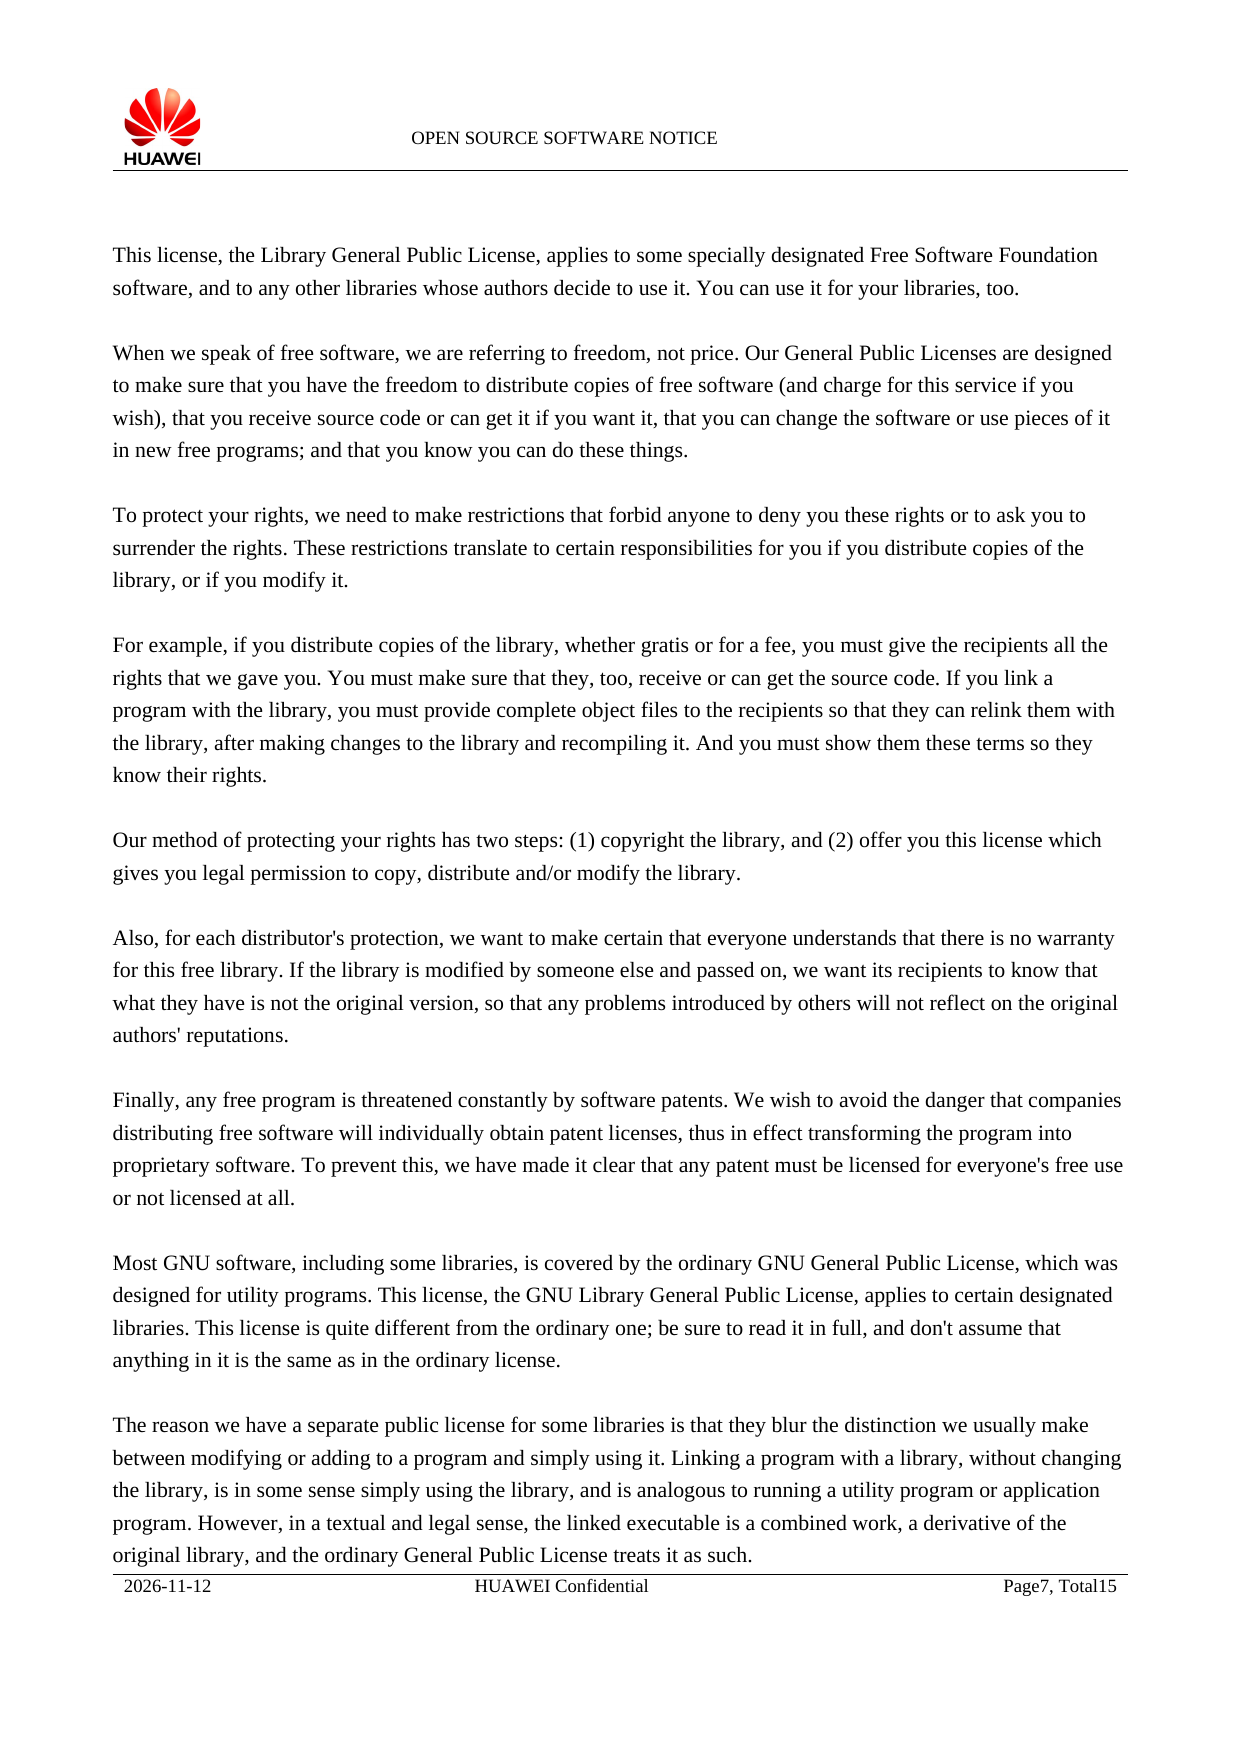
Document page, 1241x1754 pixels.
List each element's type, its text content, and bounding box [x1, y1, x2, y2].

picture [124, 88, 201, 165]
